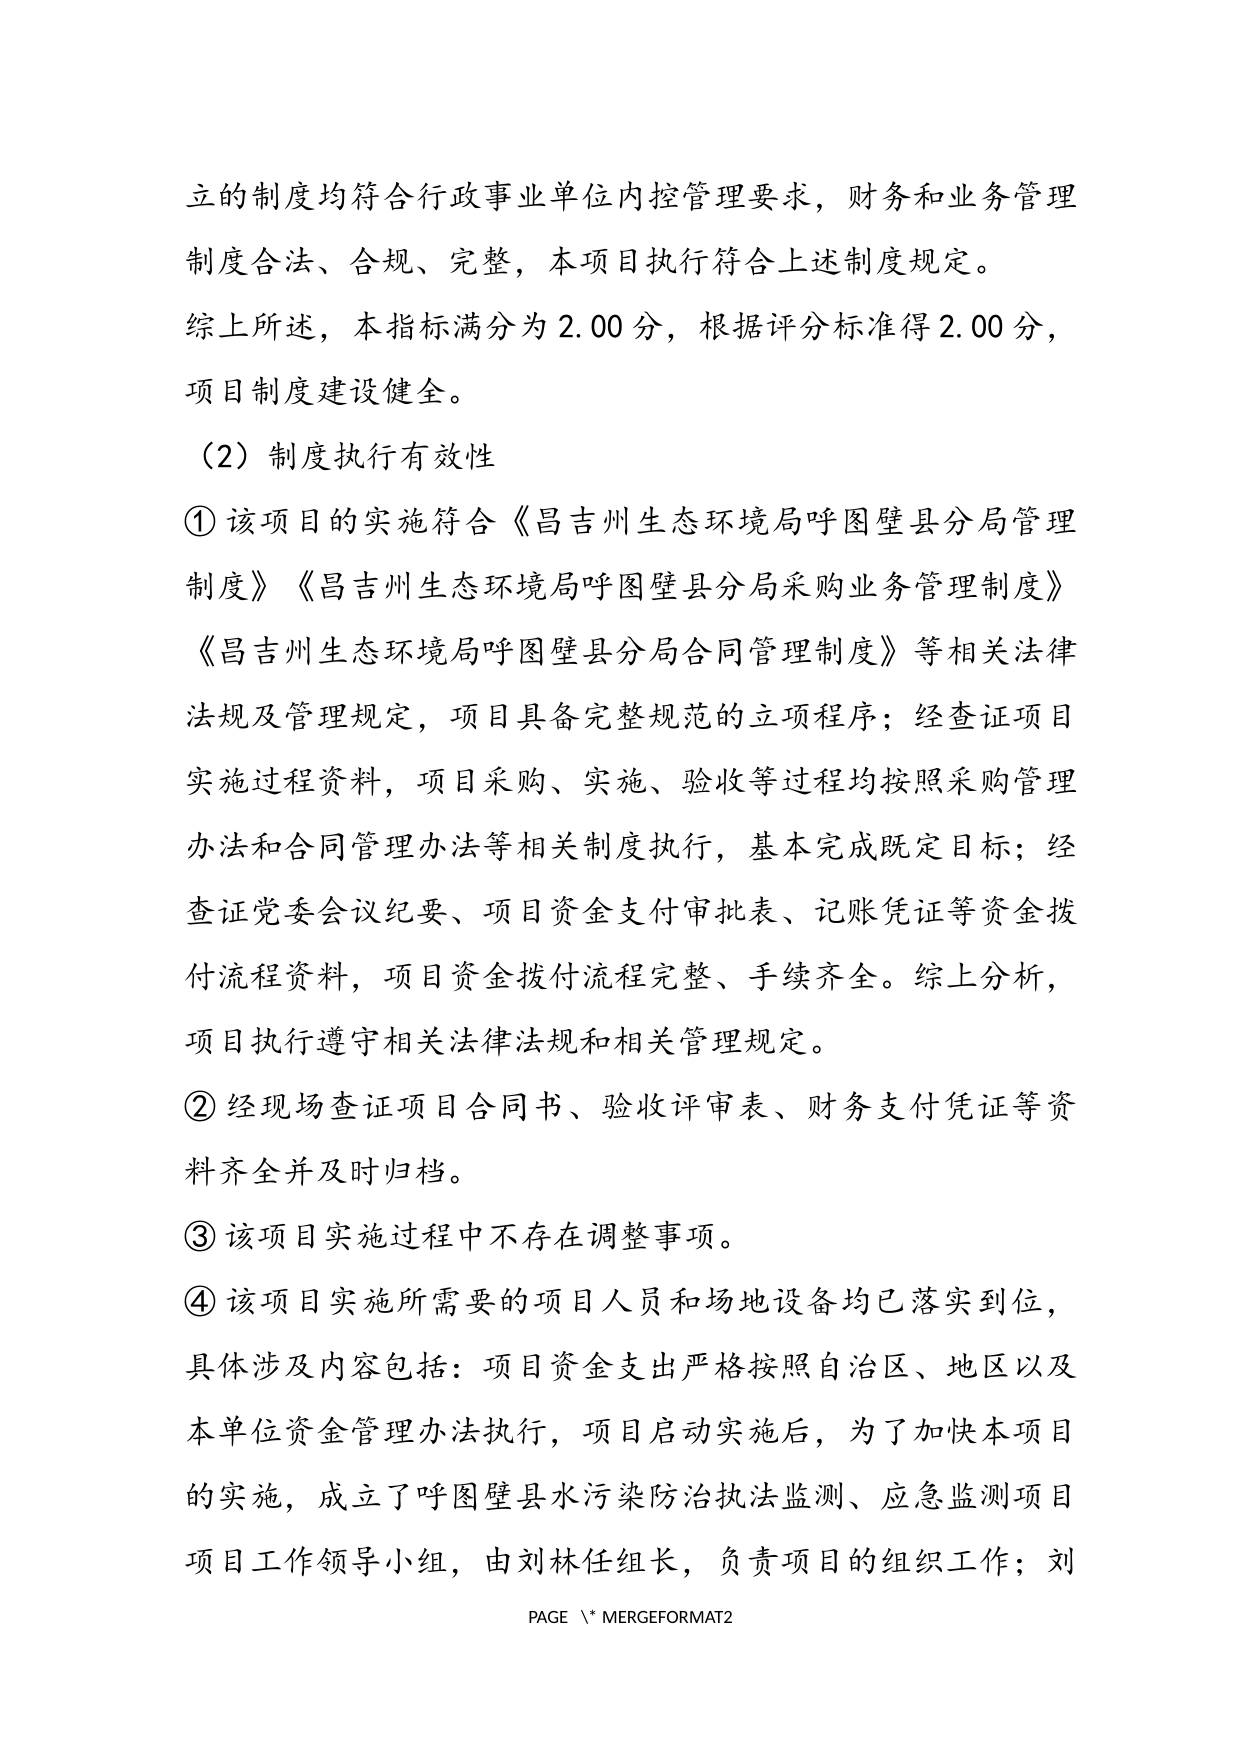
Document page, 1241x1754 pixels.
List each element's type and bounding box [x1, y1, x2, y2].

text [183, 162, 1078, 1592]
